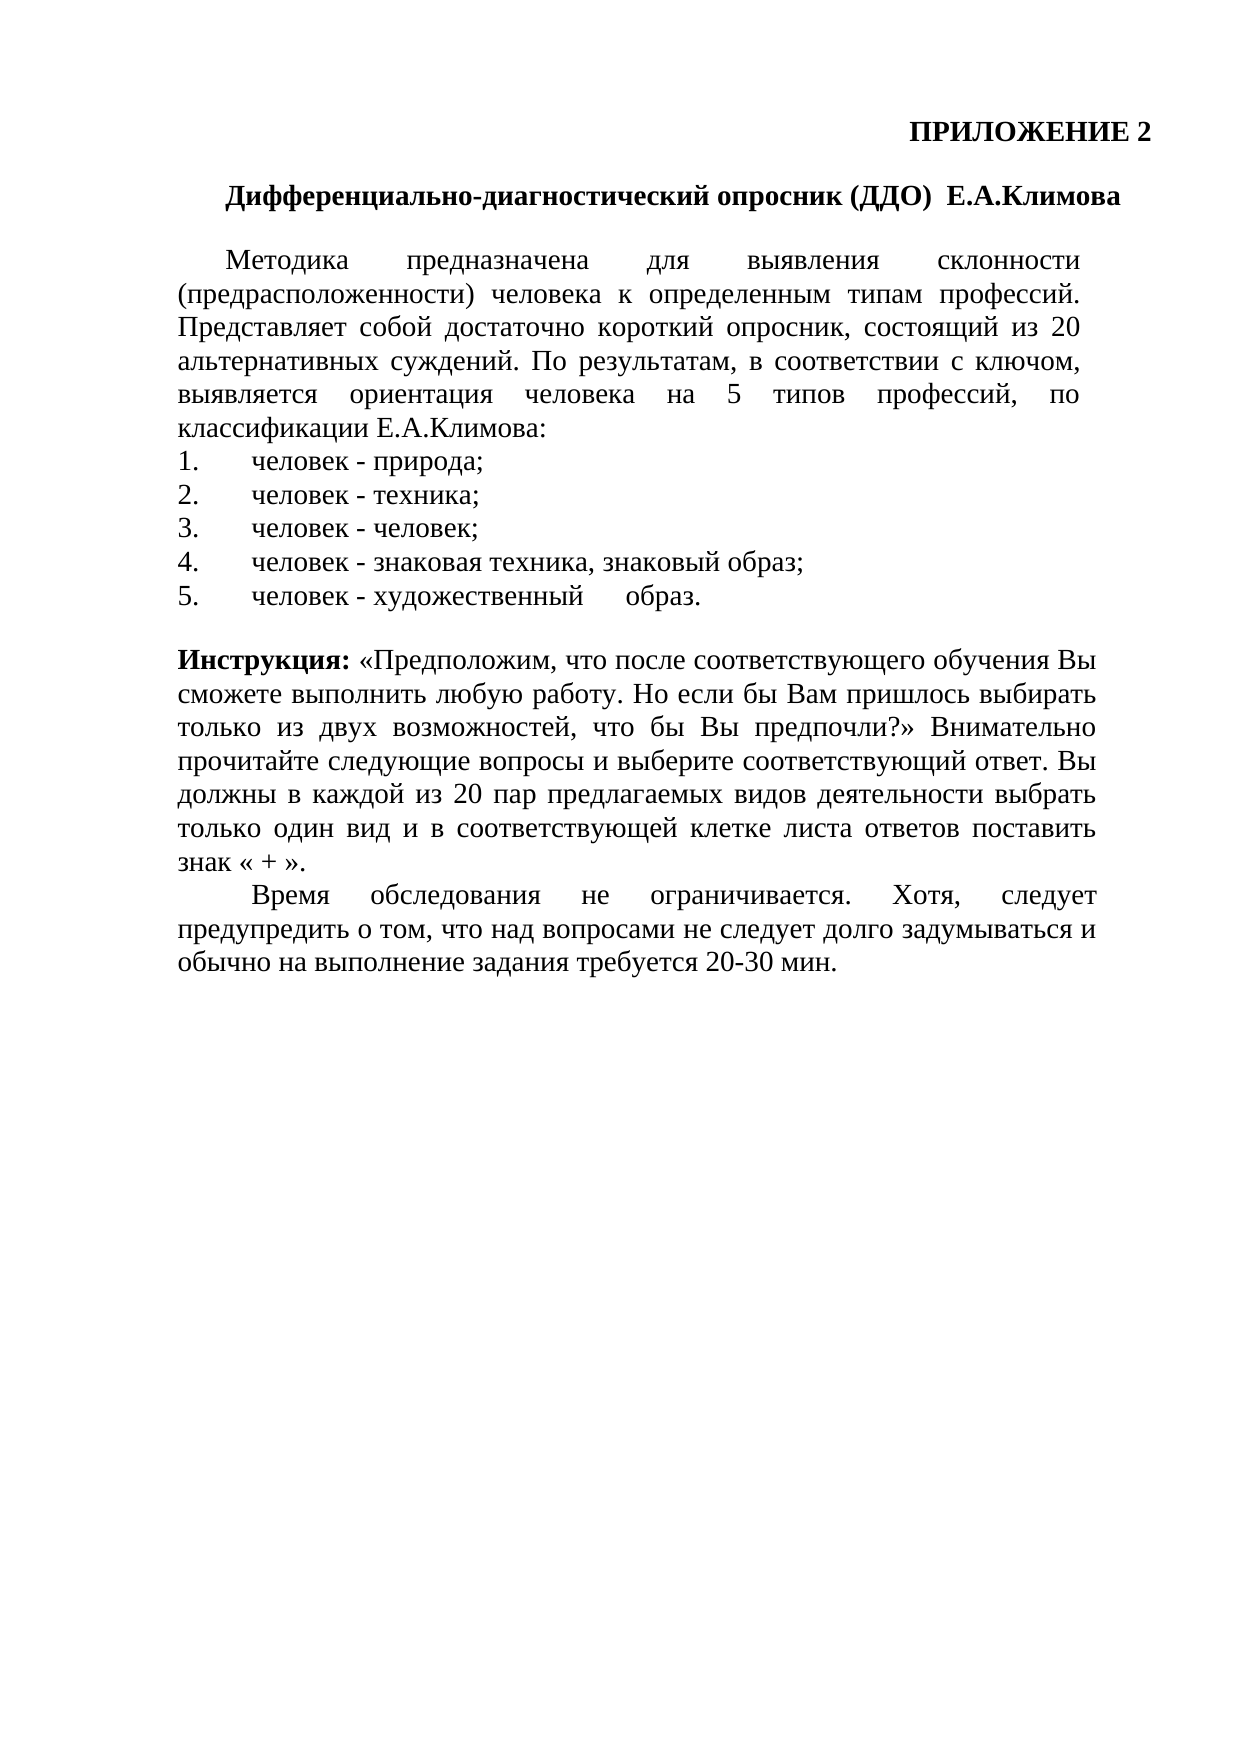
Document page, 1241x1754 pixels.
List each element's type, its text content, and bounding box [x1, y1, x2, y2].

text Дифференциально-диагностический опросник (ДДО) Е.А.Климова [225, 182, 1152, 211]
text Время обследования не ограничивается. Хотя, следует предупредить о том, что над вопросами не следует долго задумываться и обычно на выполнение задания требуется 20-30 мин. [177, 878, 1097, 978]
text ПРИЛОЖЕНИЕ 2 [177, 118, 1152, 147]
list человек - знаковая техника, знаковый образ; [177, 544, 1152, 578]
text Методика предназначена для выявления склонности (предрасположенности) человека к определенным типам профессий. Представляет собой достаточно короткий опросник, состоящий из 20 альтернативных суждений. По результатам, в соответствии с ключом, выявляется ориентация человека на 5 типов профессий, по классификации Е.А.Климова: [177, 243, 1081, 444]
list человек - художественный образ. [177, 578, 1152, 612]
text Инструкция: «Предположим, что после соответствующего обучения Вы сможете выполнить любую работу. Но если бы Вам пришлось выбирать только из двух возможностей, что бы Вы предпочли?» Внимательно прочитайте следующие вопросы и выберите соответствующий ответ. Вы должны в каждой из 20 пар предлагаемых видов деятельности выбрать только один вид и в соответствующей клетке листа ответов поставить знак « + ». [177, 643, 1097, 878]
list человек - природа; [177, 444, 1152, 477]
list человек - человек; [177, 511, 1152, 544]
list человек - техника; [177, 477, 1152, 511]
